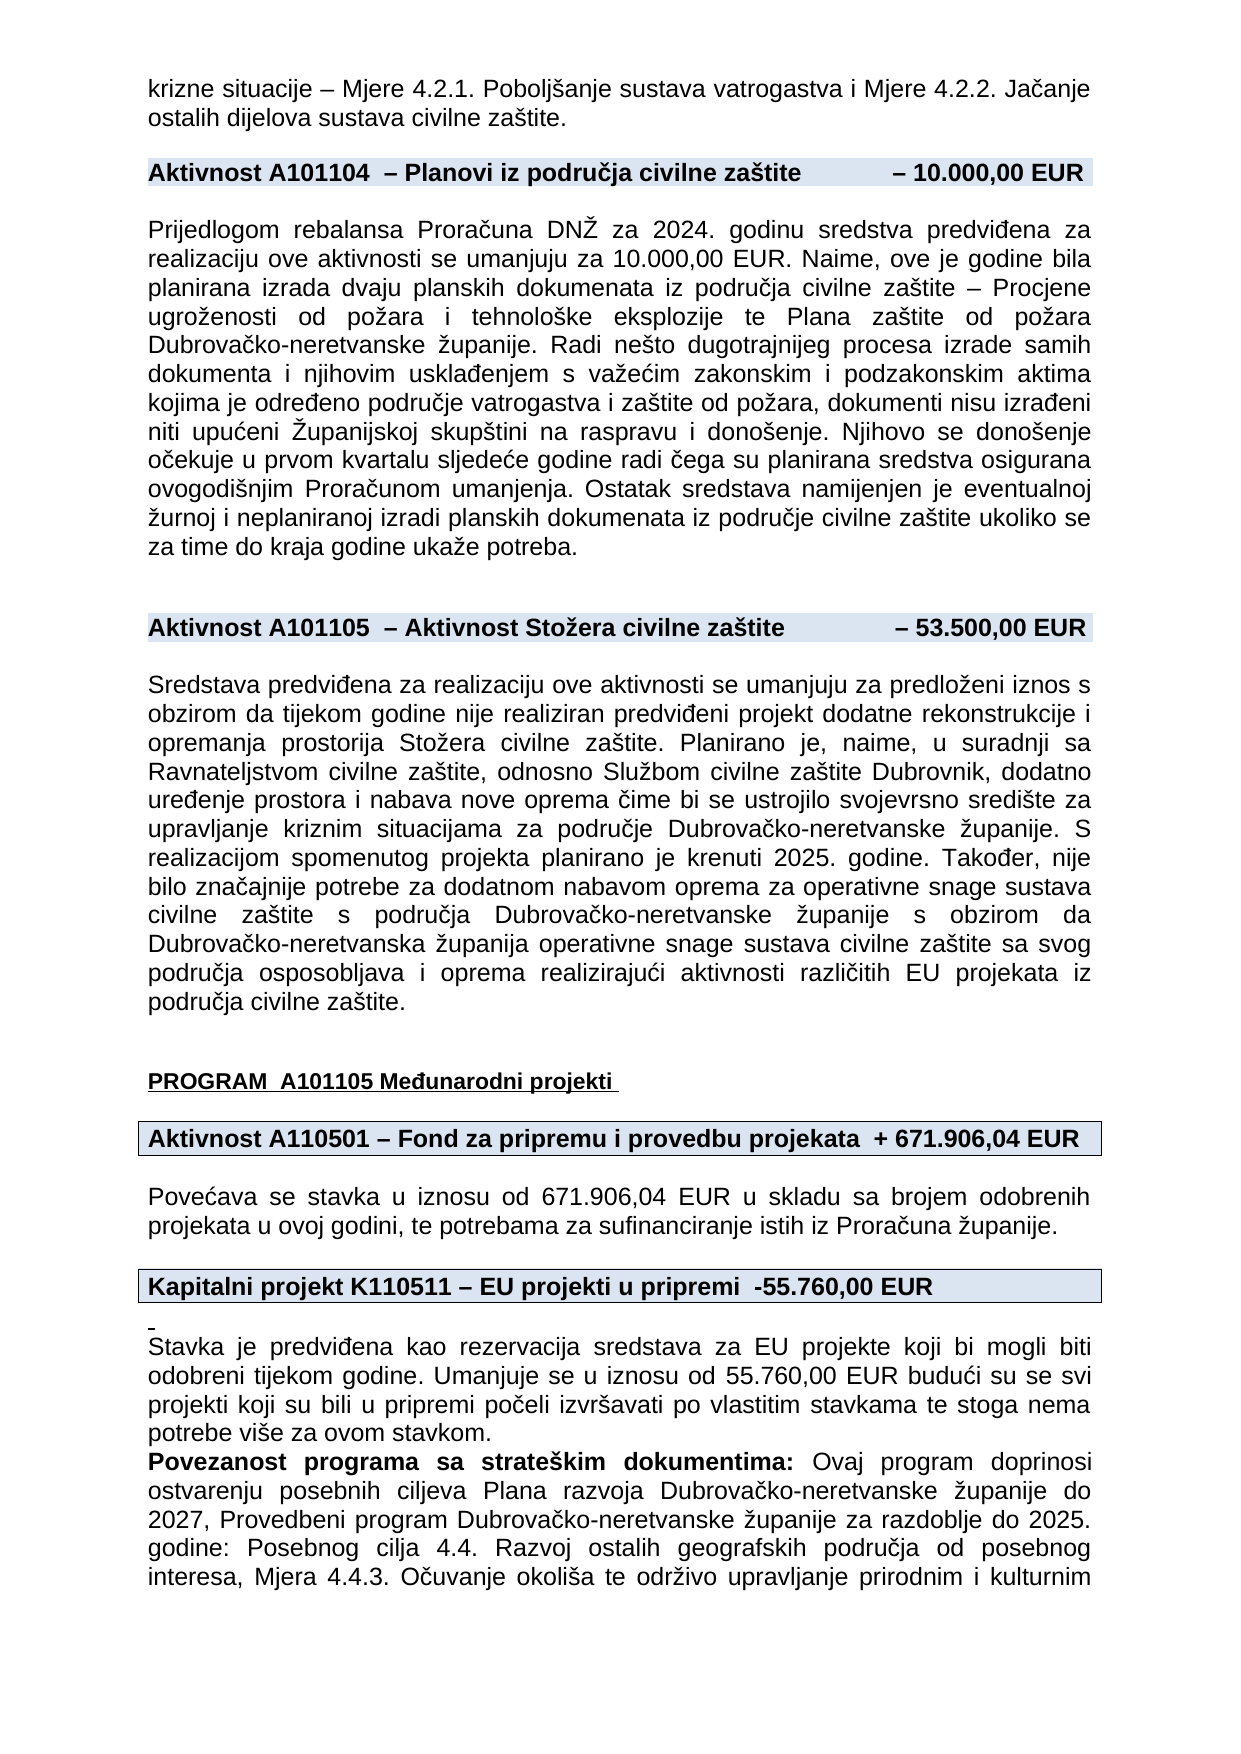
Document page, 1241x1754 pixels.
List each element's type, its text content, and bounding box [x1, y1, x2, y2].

text Sredstava predviđena za realizaciju ove aktivnosti se umanjuju za predloženi iznos s obzirom da tijekom godine nije realiziran predviđeni projekt dodatne rekonstrukcije i opremanja prostorija Stožera civilne zaštite. Planirano je, naime, u suradnji sa Ravnateljstvom civilne zaštite, odnosno Službom civilne zaštite Dubrovnik, dodatno uređenje prostora i nabava nove oprema čime bi se ustrojilo svojevrsno središte za upravljanje kriznim situacijama za područje Dubrovačko-neretvanske županije. S realizacijom spomenutog projekta planirano je krenuti 2025. godine. Također, nije bilo značajnije potrebe za dodatnom nabavom oprema za operativne snage sustava civilne zaštite s područja Dubrovačko-neretvanske županije s obzirom da Dubrovačko-neretvanska županija operativne snage sustava civilne zaštite sa svog područja osposobljava i oprema realizirajući aktivnosti različitih EU projekata iz područja civilne zaštite. [148, 670, 1093, 1015]
text Stavka je predviđena kao rezervacija sredstava za EU projekte koji bi mogli biti odobreni tijekom godine. Umanjuje se u iznosu od 55.760,00 EUR budući su se svi projekti koji su bili u pripremi počeli izvršavati po vlastitim stavkama te stoga nema potrebe više za ovom stavkom. [148, 1332, 1093, 1447]
text PROGRAM A101105 Međunarodni projekti [148, 1068, 1093, 1094]
text Aktivnost A110501 – Fond za pripremu i provedbu projekata + 671.906,04 EUR [139, 1122, 1101, 1155]
text Aktivnost A101105 – Aktivnost Stožera civilne zaštite – 53.500,00 EUR [148, 613, 1093, 642]
text Kapitalni projekt K110511 – EU projekti u pripremi -55.760,00 EUR [139, 1270, 1101, 1302]
text Prijedlogom rebalansa Proračuna DNŽ za 2024. godinu sredstva predviđena za realizaciju ove aktivnosti se umanjuju za 10.000,00 EUR. Naime, ove je godine bila planirana izrada dvaju planskih dokumenata iz područja civilne zaštite – Procjene ugroženosti od požara i tehnološke eksplozije te Plana zaštite od požara Dubrovačko-neretvanske županije. Radi nešto dugotrajnijeg procesa izrade samih dokumenta i njihovim usklađenjem s važećim zakonskim i podzakonskim aktima kojima je određeno područje vatrogastva i zaštite od požara, dokumenti nisu izrađeni niti upućeni Županijskoj skupštini na raspravu i donošenje. Njihovo se donošenje očekuje u prvom kvartalu sljedeće godine radi čega su planirana sredstva osigurana ovogodišnjim Proračunom umanjenja. Ostatak sredstava namijenjen je eventualnoj žurnoj i neplaniranoj izradi planskih dokumenata iz područje civilne zaštite ukoliko se za time do kraja godine ukaže potreba. [148, 215, 1093, 560]
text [148, 1447, 1093, 1591]
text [148, 74, 1093, 131]
text Aktivnost A101104 – Planovi iz područja civilne zaštite – 10.000,00 EUR [148, 158, 1093, 186]
text Povećava se stavka u iznosu od 671.906,04 EUR u skladu sa brojem odobrenih projekata u ovoj godini, te potrebama za sufinanciranje istih iz Proračuna županije. [148, 1182, 1093, 1240]
